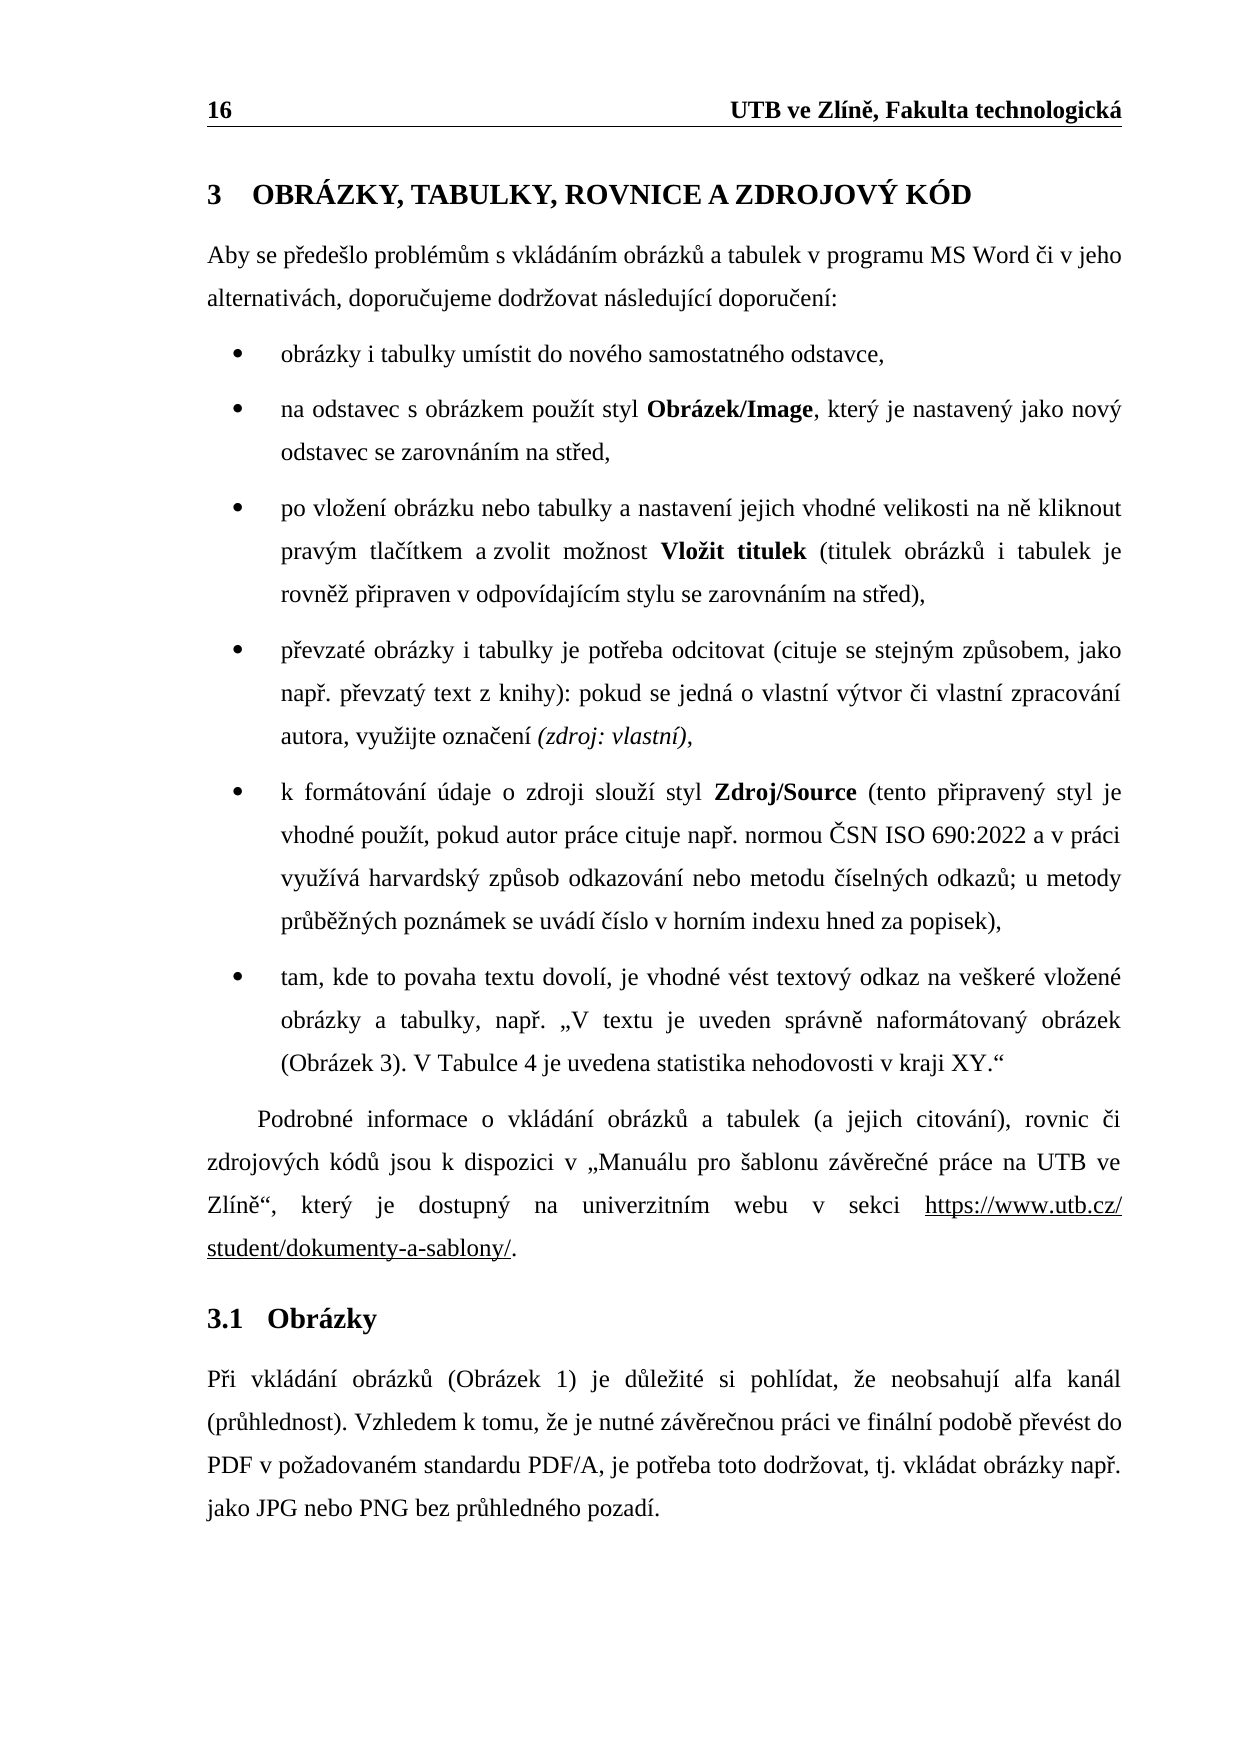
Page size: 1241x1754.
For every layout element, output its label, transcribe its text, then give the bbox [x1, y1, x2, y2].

text Při vkládání obrázků (Obrázek 1) je důležité si pohlídat, že neobsahují alfa kanál (průhlednost). Vzhledem k tomu, že je nutné závěrečnou práci ve finální podobě převést do PDF v požadovaném standardu PDF/A, je potřeba toto dodržovat, tj. vkládat obrázky např. jako JPG nebo PNG bez průhledného pozadí. [207, 1364, 1122, 1522]
list obrázky i tabulky umístit do nového samostatného odstavce, [233, 339, 1122, 367]
list na odstavec s obrázkem použít styl Obrázek/Image, který je nastavený jako nový odstavec se zarovnáním na střed, [233, 394, 1122, 466]
list tam, kde to povaha textu dovolí, je vhodné vést textový odkaz na veškeré vložené obrázky a tabulky, např. „V textu je uveden správně naformátovaný obrázek (Obrázek 3). V Tabulce 4 je uvedena statistika nehodovosti v kraji XY.“ [233, 962, 1122, 1077]
list po vložení obrázku nebo tabulky a nastavení jejich vhodné velikosti na ně kliknout pravým tlačítkem a zvolit možnost Vložit titulek (titulek obrázků i tabulek je rovněž připraven v odpovídajícím stylu se zarovnáním na střed), [233, 493, 1122, 608]
list převzaté obrázky i tabulky je potřeba odcitovat (cituje se stejným způsobem, jako např. převzatý text z knihy): pokud se jedná o vlastní výtvor či vlastní zpracování autora, využijte označení (zdroj: vlastní), [233, 635, 1122, 750]
text Obrázky [207, 1301, 1122, 1335]
list k formátování údaje o zdroji slouží styl Zdroj/Source (tento připravený styl je vhodné použít, pokud autor práce cituje např. normou ČSN ISO 690:2022 a v práci využívá harvardský způsob odkazování nebo metodu číselných odkazů; u metody průběžných poznámek se uvádí číslo v horním indexu hned za popisek), [233, 777, 1122, 935]
text Podrobné informace o vkládání obrázků a tabulek (a jejich citování), rovnic či zdrojových kódů jsou k dispozici v „Manuálu pro šablonu závěrečné práce na UTB ve Zlíně“, který je dostupný na univerzitním webu v sekci https://www.utb.cz/ student/dokumenty-a-sablony/. [207, 1104, 1122, 1262]
text Aby se předešlo problémům s vkládáním obrázků a tabulek v programu MS Word či v jeho alternativách, doporučujeme dodržovat následující doporučení: [207, 240, 1122, 312]
text Obrázky, tabulky, rovnice a zdrojový kód [207, 177, 1122, 211]
